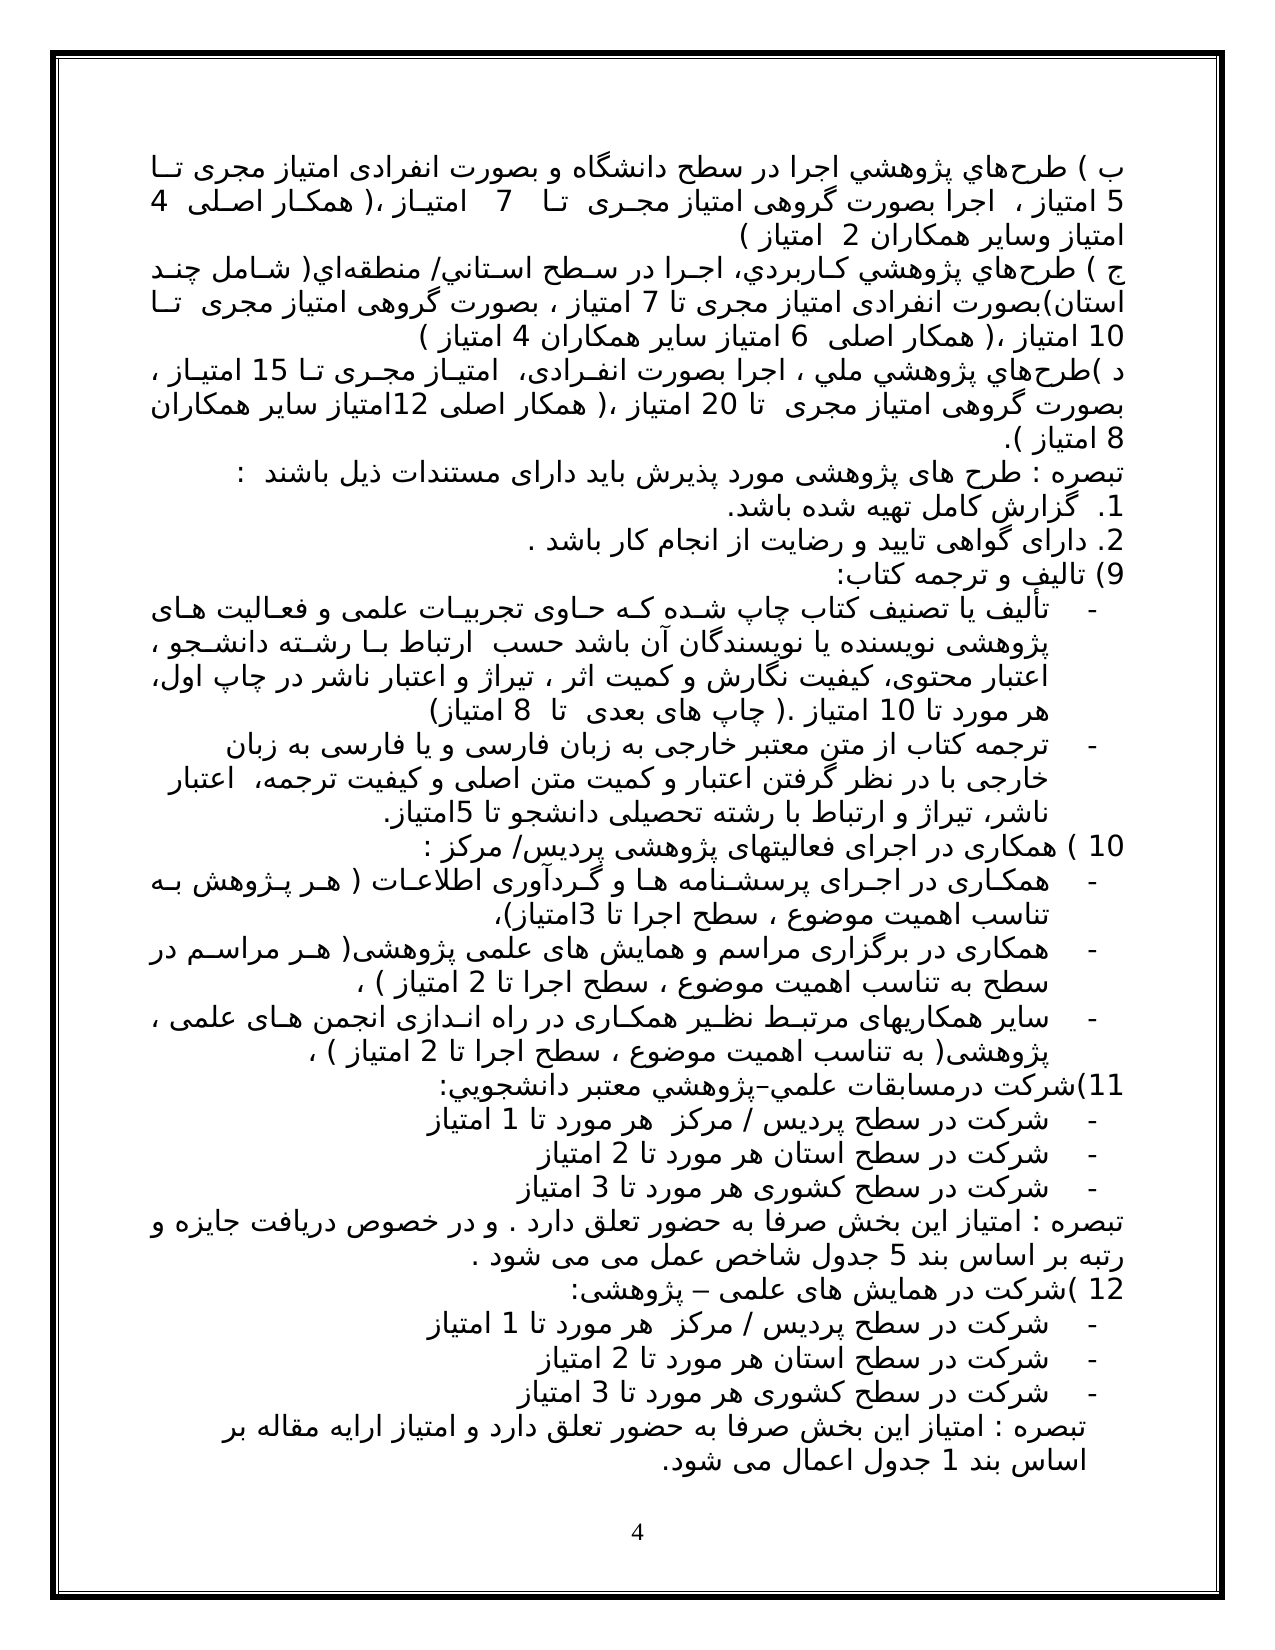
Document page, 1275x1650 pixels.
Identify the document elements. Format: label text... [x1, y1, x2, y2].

text 10 ) همکاری در اجرای فعالیتهای پژوهشی پردیس/ مرکز : [150, 829, 1125, 863]
list همکاری در اجرای پرسشنامه ها و گردآوری اطلاعات ( هر پژوهش به تناسب اهمیت موضوع ، سطح اجرا تا 3امتیاز)، [150, 863, 1087, 932]
list شرکت در سطح پردیس / مرکز هر مورد تا 1 امتیاز [150, 1102, 1087, 1136]
text 9) تالیف و ترجمه کتاب: [150, 557, 1125, 591]
list شرکت در سطح کشوری هر مورد تا 3 امتیاز [150, 1170, 1087, 1204]
list شرکت در سطح کشوری هر مورد تا 3 امتیاز [150, 1375, 1087, 1409]
text تبصره : امتیاز این بخش صرفا به حضور تعلق دارد و امتیاز ارایه مقاله بر اساس بند 1 جدول اعمال می شود. [150, 1409, 1087, 1477]
list همکاری در برگزاری مراسم و همایش های علمی پژوهشی( هر مراسم در سطح به تناسب اهمیت موضوع ، سطح اجرا تا 2 امتیاز ) ، [150, 932, 1087, 1000]
list ترجمه کتاب از متن معتبر خارجی به زبان فارسی و یا فارسی به زبان خارجی با در نظر گرفتن اعتبار و کمیت متن اصلی و کیفیت ترجمه، اعتبار ناشر، تیراژ و ارتباط با رشته تحصیلی دانشجو تا 5امتیاز. [150, 727, 1087, 829]
text د )طرح‌هاي پژوهشي ملي ، اجرا بصورت انفرادی، امتیاز مجری تا 15 امتیاز ، بصورت گروهی امتیاز مجری تا 20 امتیاز ،( همکار اصلی 12امتیاز سایر همکاران 8 امتیاز ). [150, 354, 1125, 456]
text ج ) طرح‌هاي پژوهشي كاربردي، اجرا در سطح استاني/ منطقه‌اي( شامل چند استان)بصورت انفرادی امتیاز مجری تا 7 امتیاز ، بصورت گروهی امتیاز مجری تا 10 امتیاز ،( همکار اصلی 6 امتیاز سایر همکاران 4 امتیاز ) [150, 252, 1125, 354]
text ب ) طرح‌هاي پژوهشي اجرا در سطح دانشگاه و بصورت انفرادی امتیاز مجری تا 5 امتیاز ، اجرا بصورت گروهی امتیاز مجری تا 7 امتیاز ،( همکار اصلی 4 امتیاز وسایر همکاران 2 امتیاز ) [150, 150, 1125, 252]
text 2. دارای گواهی تایید و رضایت از انجام کار باشد . [150, 523, 1125, 557]
text 12 )شركت در همایش های علمی – پژوهشی: [150, 1272, 1125, 1307]
text 1. گزارش کامل تهیه شده باشد. [150, 489, 1125, 523]
list تألیف یا تصنیف كتاب چاپ شده كه حاوی تجربیات علمی و فعالیت های پژوهشی نویسنده یا نویسندگان آن باشد حسب ارتباط با رشته دانشجو ، اعتبار محتوی، كیفیت نگارش و كمیت اثر ، تیراژ و اعتبار ناشر در چاپ اول، هر مورد تا 10 امتیاز .( چاپ های بعدی تا 8 امتیاز) [150, 591, 1087, 727]
list شرکت در سطح پردیس / مرکز هر مورد تا 1 امتیاز [150, 1307, 1087, 1341]
text تبصره : امتیاز این بخش صرفا به حضور تعلق دارد . و در خصوص دریافت جایزه و رتبه بر اساس بند 5 جدول شاخص عمل می می شود . [150, 1204, 1125, 1272]
list شرکت در سطح استان هر مورد تا 2 امتیاز [150, 1136, 1087, 1170]
text 11)شركت درمسابقات علمي–پژوهشي معتبر دانشجويي: [150, 1068, 1125, 1102]
list شرکت در سطح استان هر مورد تا 2 امتیاز [150, 1341, 1087, 1375]
text تبصره : طرح های پژوهشی مورد پذیرش باید دارای مستندات ذیل باشند : [150, 456, 1125, 489]
list سایر همکاریهای مرتبط نظیر همکاری در راه اندازی انجمن های علمی ، پژوهشی( به تناسب اهمیت موضوع ، سطح اجرا تا 2 امتیاز ) ، [150, 1000, 1087, 1068]
